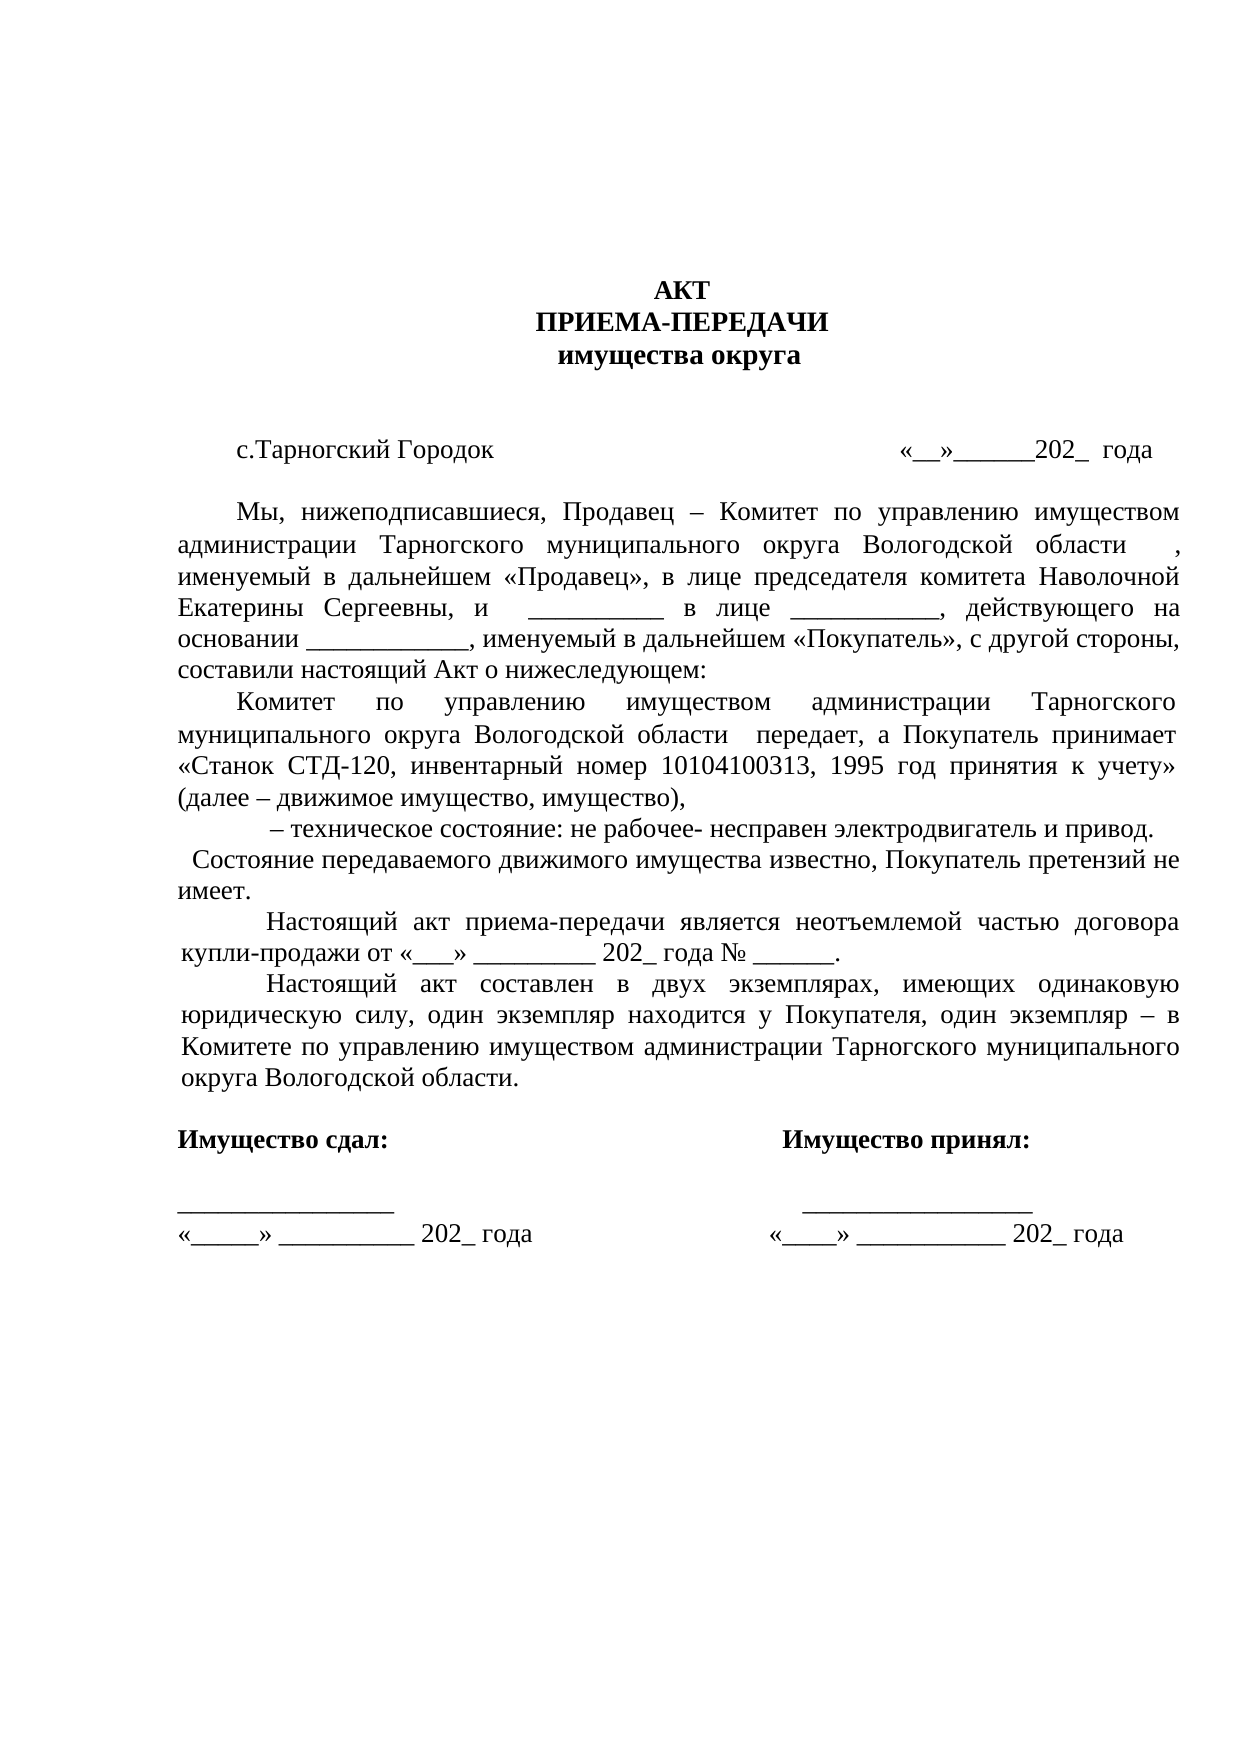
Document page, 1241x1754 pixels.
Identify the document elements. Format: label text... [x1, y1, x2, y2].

text Настоящий акт приема-передачи является неотъемлемой частью договора купли-продажи от «___» _________ 202_ года № ______. [181, 905, 1181, 967]
table_header Имущество принял: _________________ «____» ___________ 202_ года [678, 1123, 1192, 1341]
text имущества округа [177, 337, 1181, 371]
text Настоящий акт составлен в двух экземплярах, имеющих одинаковую юридическую силу, один экземпляр находится у Покупателя, один экземпляр – в Комитете по управлению имуществом администрации Тарногского муниципального округа Вологодской области. [181, 967, 1181, 1092]
text Состояние передаваемого движимого имущества известно, Покупатель претензий не имеет. [177, 843, 1181, 905]
text с.Тарногский Городок «__»______202_ года [183, 433, 1181, 464]
text – техническое состояние: не рабочее- несправен электродвигатель и привод. [177, 812, 1177, 843]
table_header Имущество сдал: ________________ «_____» __________ 202_ года [166, 1123, 678, 1341]
text АКТ [183, 274, 1181, 305]
text Мы, нижеподписавшиеся, Продавец – Комитет по управлению имуществом администрации Тарногского муниципального округа Вологодской области , именуемый в дальнейшем «Продавец», в лице председателя комитета Наволочной Екатерины Сергеевны, и __________ в лице ___________, действующего на основании ____________, именуемый в дальнейшем «Покупатель», с другой стороны, составили настоящий Акт о нижеследующем: [177, 496, 1181, 685]
text Комитет по управлению имуществом администрации Тарногского муниципального округа Вологодской области передает, а Покупатель принимает «Станок СТД-120, инвентарный номер 10104100313, 1995 год принятия к учету» (далее – движимое имущество, имущество), [177, 685, 1177, 812]
text ПРИЕМА-ПЕРЕДАЧИ [183, 305, 1181, 337]
